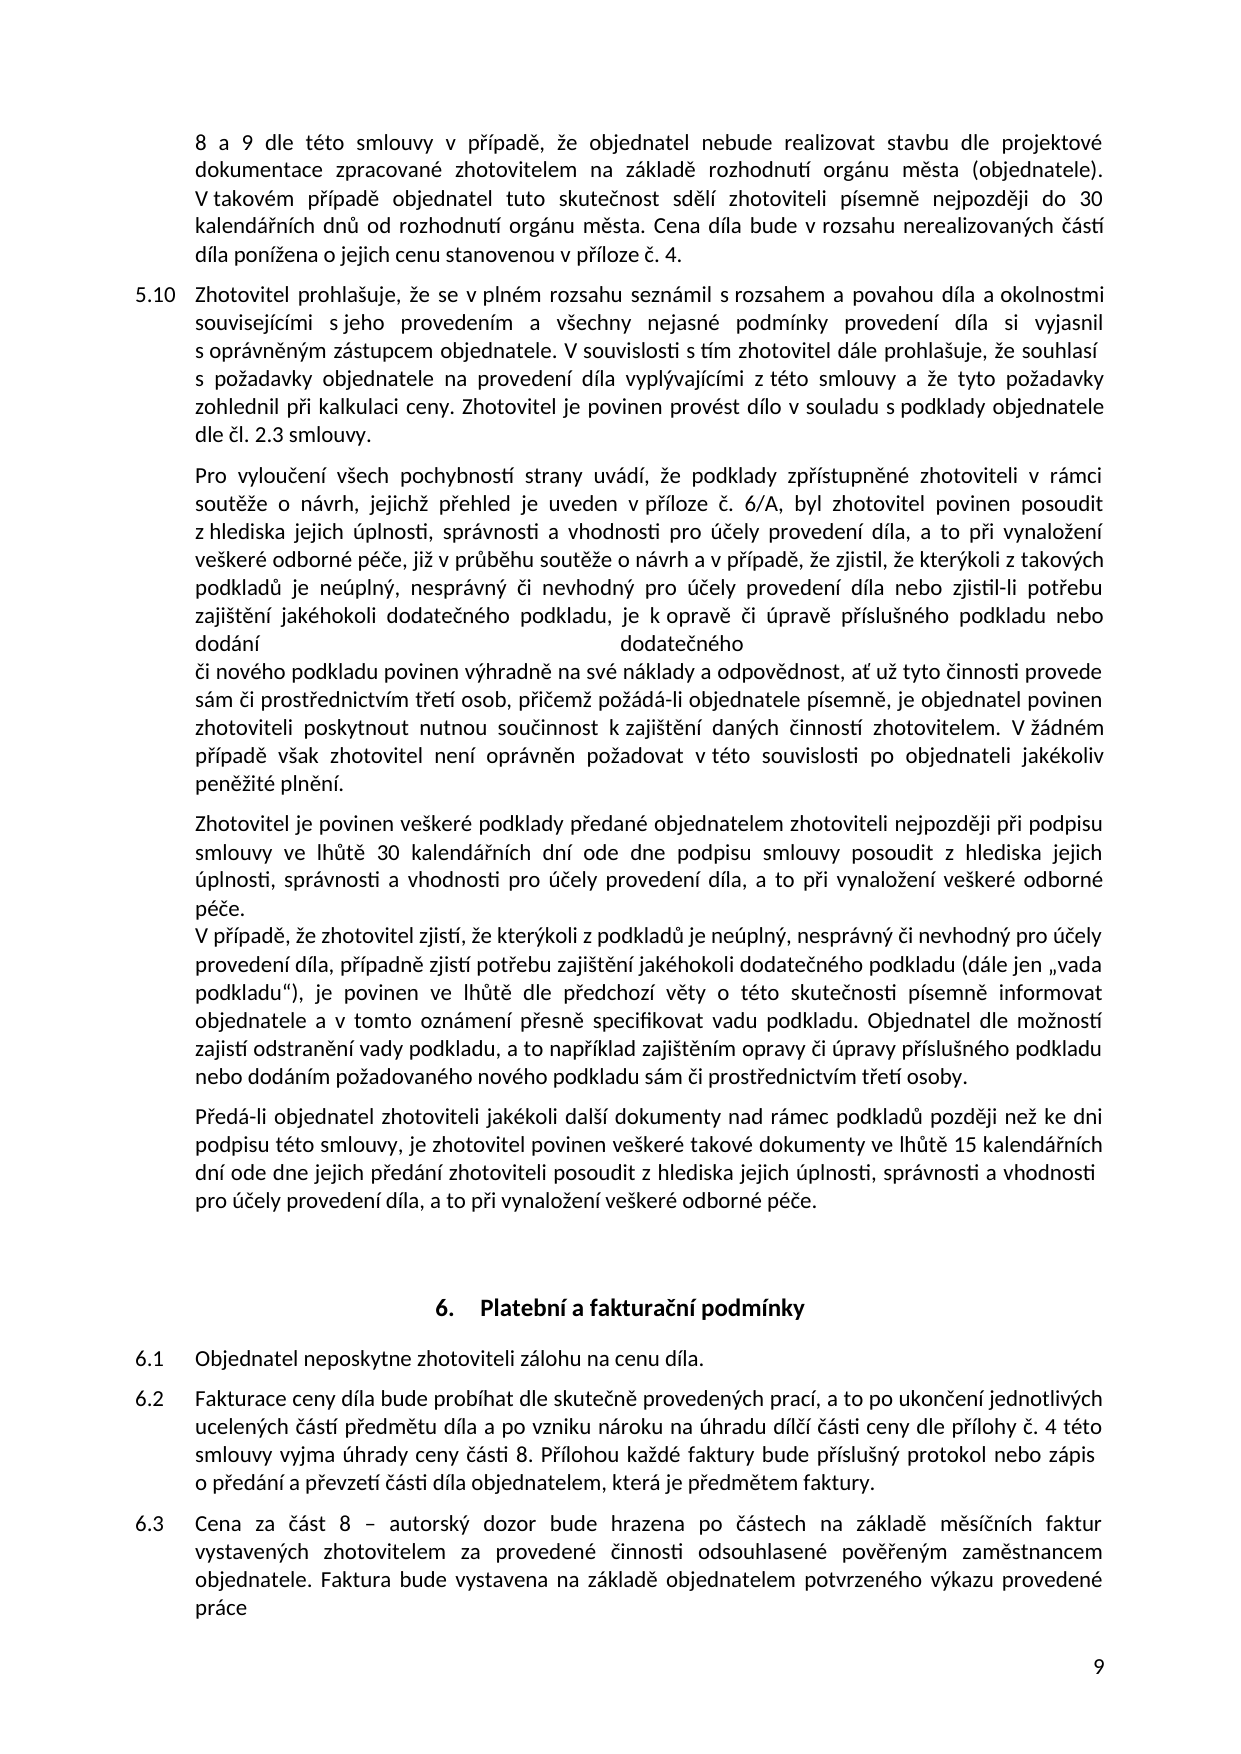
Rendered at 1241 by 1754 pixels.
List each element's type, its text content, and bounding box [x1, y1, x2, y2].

subtitle Zhotovitel prohlašuje, že se v plném rozsahu seznámil s rozsahem a povahou díla a okolnostmi souvisejícími s jeho provedením a všechny nejasné podmínky provedení díla si vyjasnil s oprávněným zástupcem objednatele. V souvislosti s tím zhotovitel dále prohlašuje, že souhlasí s požadavky objednatele na provedení díla vyplývajícími z této smlouvy a že tyto požadavky zohlednil při kalkulaci ceny. Zhotovitel je povinen provést dílo v souladu s podklady objednatele dle čl. 2.3 smlouvy. [135, 280, 1104, 448]
text Pro vyloučení všech pochybností strany uvádí, že podklady zpřístupněné zhotoviteli v rámci soutěže o návrh, jejichž přehled je uveden v příloze č. 6/A, byl zhotovitel povinen posoudit z hlediska jejich úplnosti, správnosti a vhodnosti pro účely provedení díla, a to při vynaložení veškeré odborné péče, již v průběhu soutěže o návrh a v případě, že zjistil, že kterýkoli z takových podkladů je neúplný, nesprávný či nevhodný pro účely provedení díla nebo zjistil-li potřebu zajištění jakéhokoli dodatečného podkladu, je k opravě či úpravě příslušného podkladu nebo dodání dodatečného či nového podkladu povinen výhradně na své náklady a odpovědnost, ať už tyto činnosti provede sám či prostřednictvím třetí osob, přičemž požádá-li objednatele písemně, je objednatel povinen zhotoviteli poskytnout nutnou součinnost k zajištění daných činností zhotovitelem. V žádném případě však zhotovitel není oprávněn požadovat v této souvislosti po objednateli jakékoliv peněžité plnění. [195, 461, 1104, 797]
subtitle Fakturace ceny díla bude probíhat dle skutečně provedených prací, a to po ukončení jednotlivých ucelených částí předmětu díla a po vzniku nároku na úhradu dílčí části ceny dle přílohy č. 4 této smlouvy vyjma úhrady ceny části 8. Přílohou každé faktury bude příslušný protokol nebo zápis o předání a převzetí části díla objednatelem, která je předmětem faktury. [135, 1384, 1104, 1496]
text Předá-li objednatel zhotoviteli jakékoli další dokumenty nad rámec podkladů později než ke dni podpisu této smlouvy, je zhotovitel povinen veškeré takové dokumenty ve lhůtě 15 kalendářních dní ode dne jejich předání zhotoviteli posoudit z hlediska jejich úplnosti, správnosti a vhodnosti pro účely provedení díla, a to při vynaložení veškeré odborné péče. [195, 1102, 1104, 1214]
subtitle Platební a fakturační podmínky [136, 1292, 1104, 1323]
subtitle Objednatel neposkytne zhotoviteli zálohu na cenu díla. [135, 1344, 1104, 1372]
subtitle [135, 128, 1104, 268]
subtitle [135, 1509, 1104, 1621]
text Zhotovitel je povinen veškeré podklady předané objednatelem zhotoviteli nejpozději při podpisu smlouvy ve lhůtě 30 kalendářních dní ode dne podpisu smlouvy posoudit z hlediska jejich úplnosti, správnosti a vhodnosti pro účely provedení díla, a to při vynaložení veškeré odborné péče. V případě, že zhotovitel zjistí, že kterýkoli z podkladů je neúplný, nesprávný či nevhodný pro účely provedení díla, případně zjistí potřebu zajištění jakéhokoli dodatečného podkladu (dále jen „vada podkladu“), je povinen ve lhůtě dle předchozí věty o této skutečnosti písemně informovat objednatele a v tomto oznámení přesně specifikovat vadu podkladu. Objednatel dle možností zajistí odstranění vady podkladu, a to například zajištěním opravy či úpravy příslušného podkladu nebo dodáním požadovaného nového podkladu sám či prostřednictvím třetí osoby. [195, 809, 1104, 1090]
